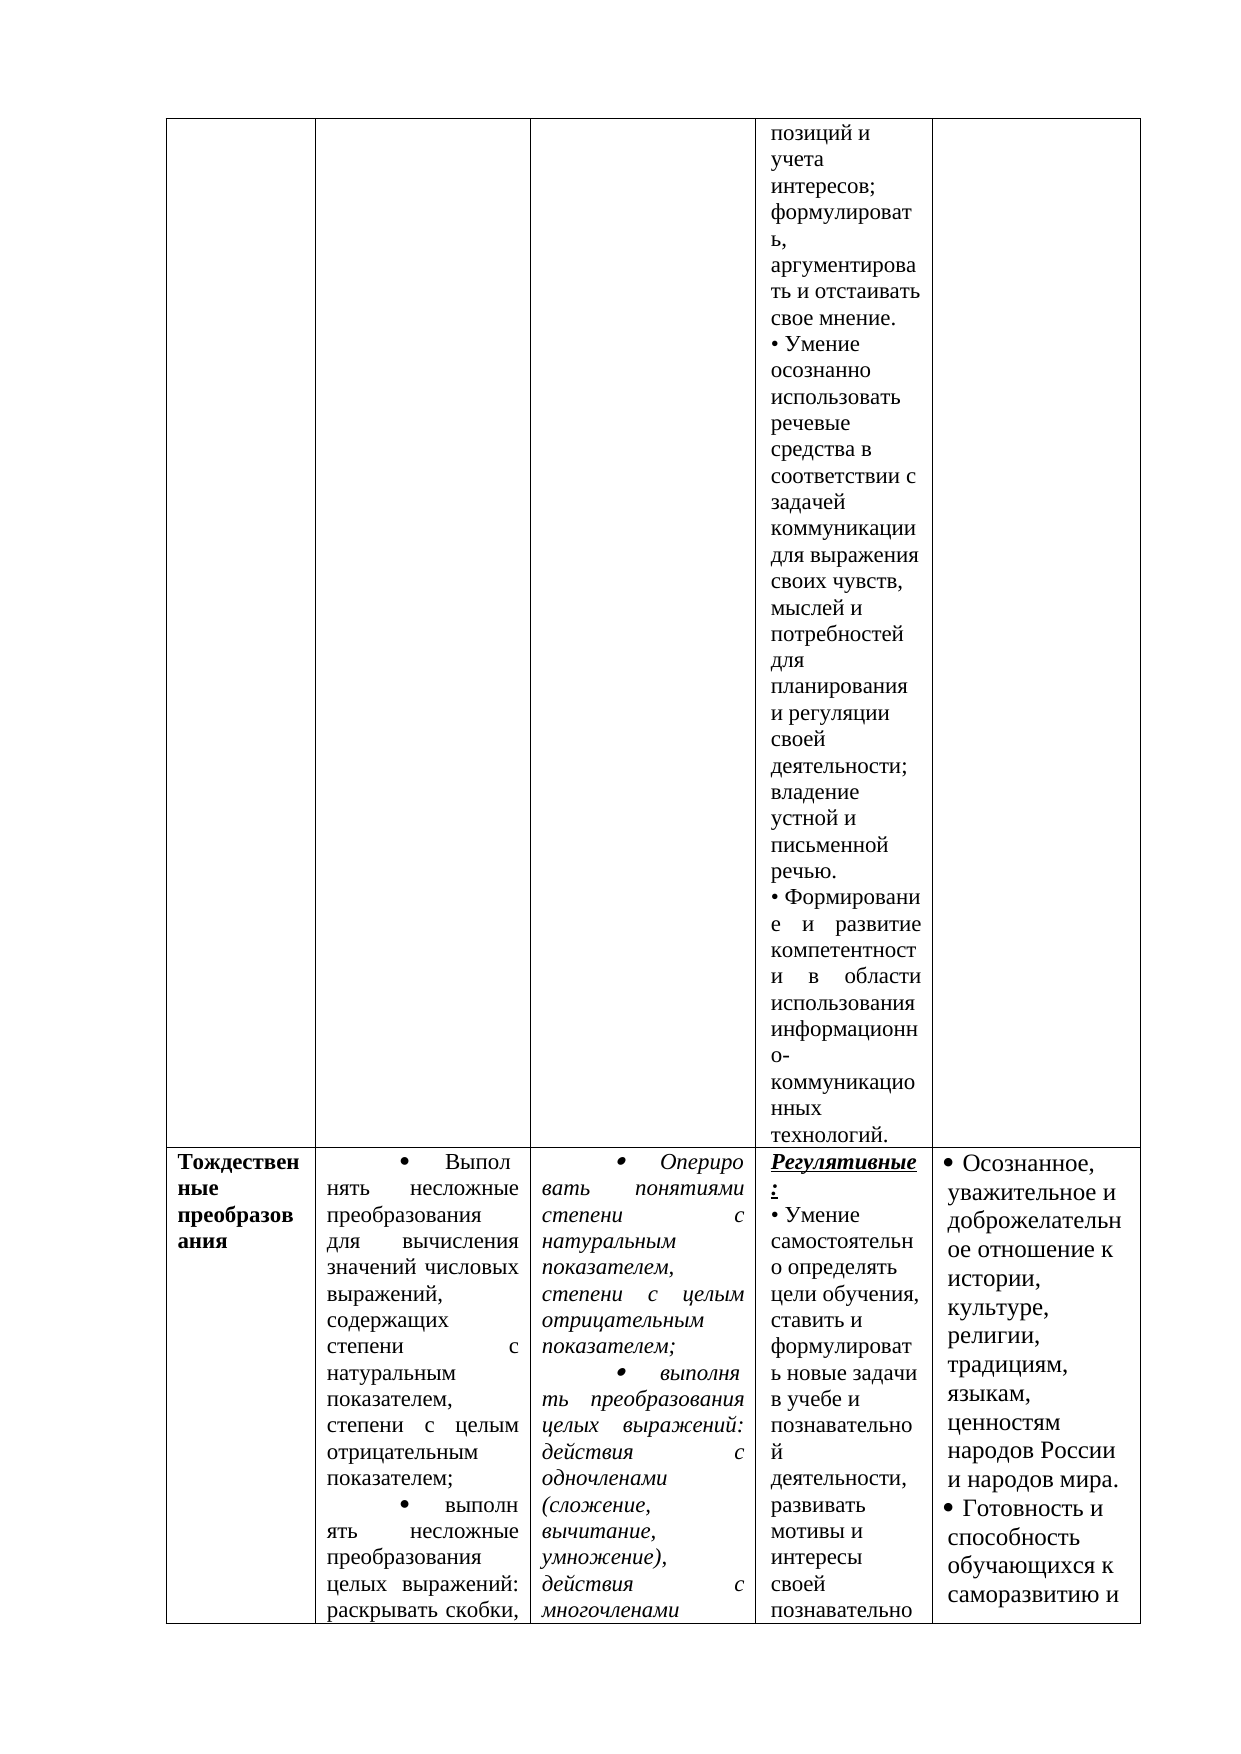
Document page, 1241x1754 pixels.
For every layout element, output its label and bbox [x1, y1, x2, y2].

table_cell [756, 832, 932, 1622]
table_cell [316, 832, 530, 1622]
table_cell [167, 119, 315, 831]
table_cell [756, 119, 932, 831]
table_cell [531, 119, 755, 831]
table_cell [167, 832, 315, 1622]
table_cell [933, 832, 1140, 1622]
table_cell [316, 119, 530, 831]
table_cell [531, 832, 755, 1622]
table_cell [933, 119, 1140, 831]
